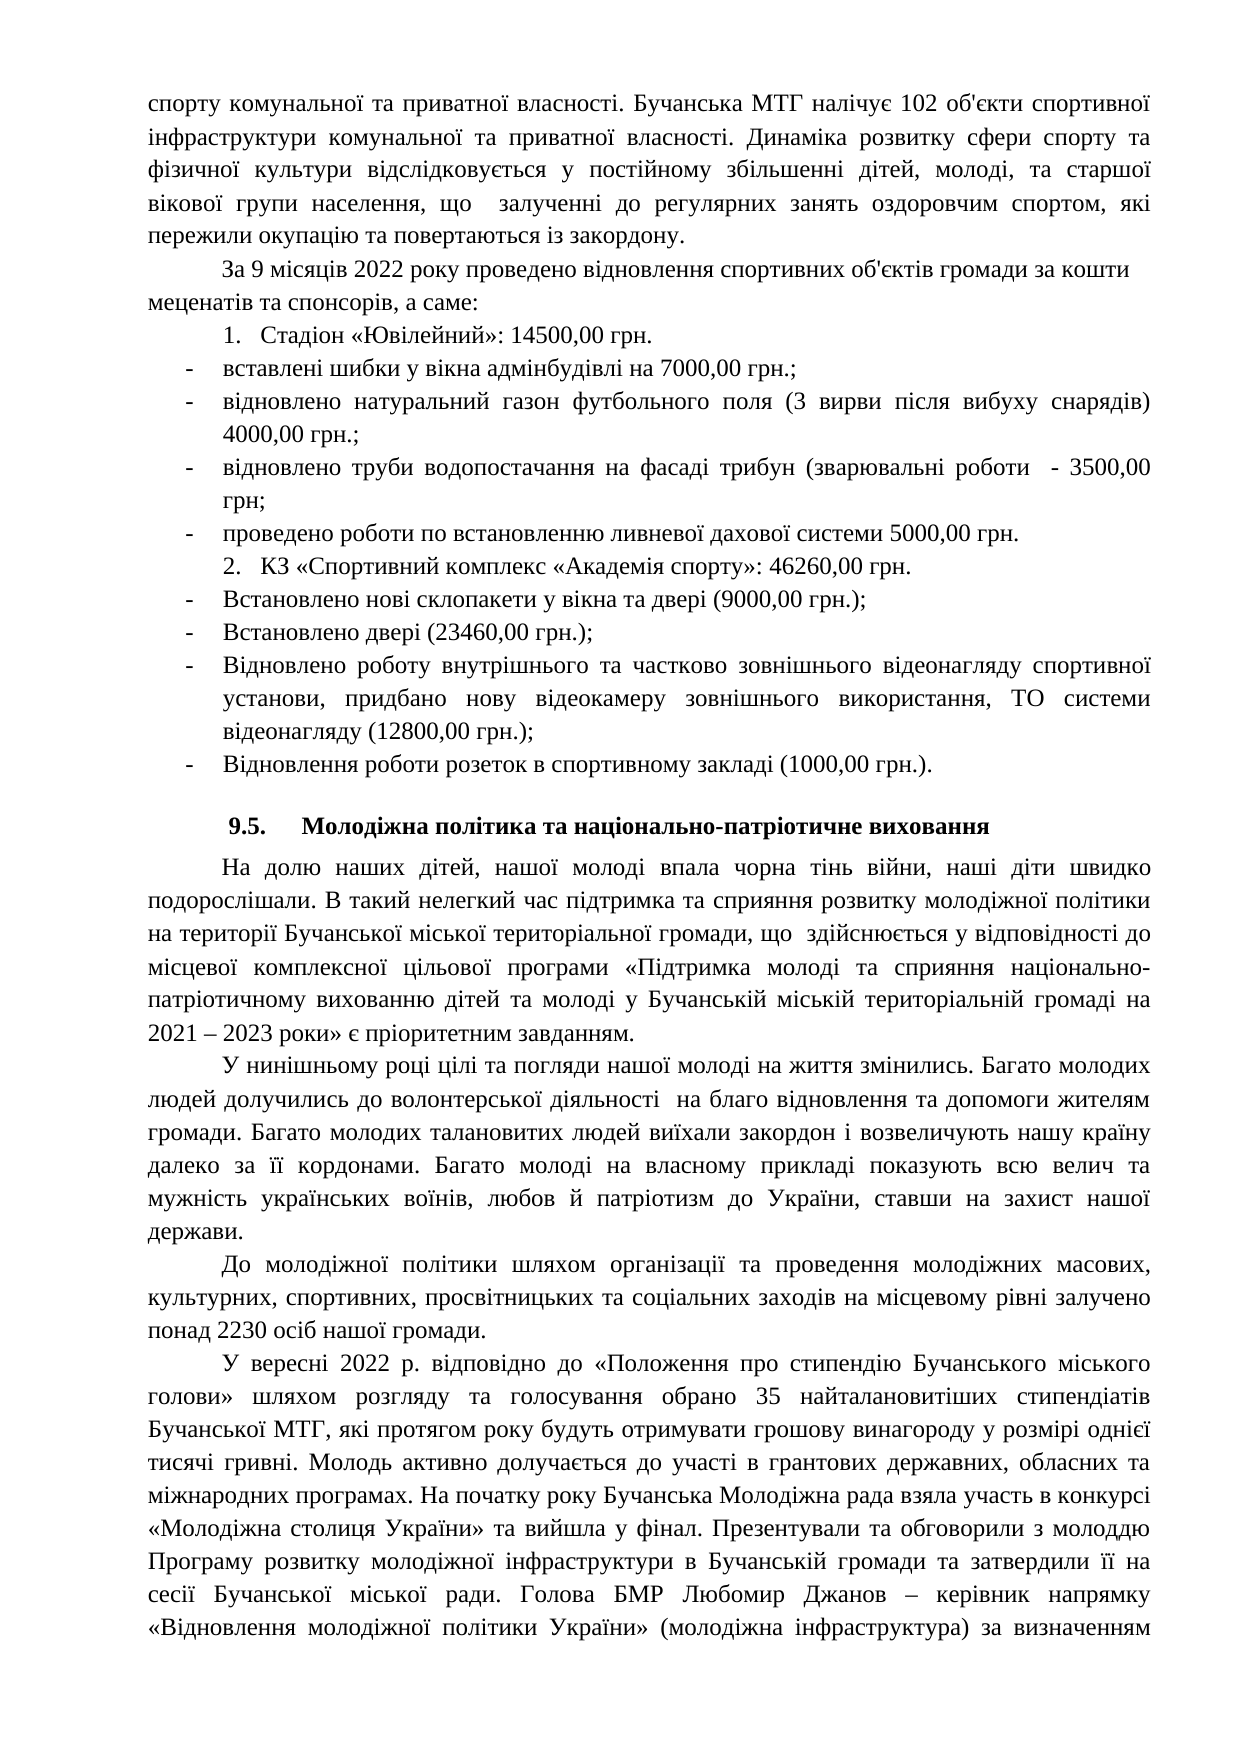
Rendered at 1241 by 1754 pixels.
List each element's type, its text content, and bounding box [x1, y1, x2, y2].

list Стадіон «Ювілейний»: 14500,00 грн. [223, 320, 1152, 348]
list Встановлено нові склопакети у вікна та двері (9000,00 грн.); [185, 584, 1152, 613]
list Відновлено роботу внутрішнього та частково зовнішнього відеонагляду спортивної установи, придбано нову відеокамеру зовнішнього використання, ТО системи відеонагляду (12800,00 грн.); [185, 650, 1152, 745]
list Відновлення роботи розеток в спортивному закладі (1000,00 грн.). [185, 749, 1152, 778]
list відновлено труби водопостачання на фасаді трибун (зварювальні роботи - 3500,00 грн; [185, 452, 1152, 513]
subtitle Молодіжна політика та національно-патріотичне виховання [228, 811, 1152, 840]
text У нинішньому році цілі та погляди нашої молоді на життя змінились. Багато молодих людей долучились до волонтерської діяльності на благо відновлення та допомоги жителям громади. Багато молодих талановитих людей виїхали закордон і возвеличують нашу країну далеко за її кордонами. Багато молоді на власному прикладі показують всю велич та мужність українських воїнів, любов й патріотизм до України, ставши на захист нашої держави. [148, 1051, 1152, 1244]
list вставлені шибки у вікна адмінбудівлі на 7000,00 грн.; [185, 353, 1152, 381]
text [148, 88, 1152, 249]
list відновлено натуральний газон футбольного поля (3 вирви після вибуху снарядів) 4000,00 грн.; [185, 386, 1152, 447]
list Встановлено двері (23460,00 грн.); [185, 617, 1152, 646]
text За 9 місяців 2022 року проведено відновлення спортивних об'єктів громади за кошти меценатів та спонсорів, а саме: [148, 254, 1152, 315]
text На долю наших дітей, нашої молоді впала чорна тінь війни, наші діти швидко подорослішали. В такий нелегкий час підтримка та сприяння розвитку молодіжної політики на території Бучанської міської територіальної громади, що здійснюється у відповідності до місцевої комплексної цільової програми «Підтримка молоді та сприяння національно-патріотичному вихованню дітей та молоді у Бучанській міській територіальній громаді на 2021 – 2023 роки» є пріоритетним завданням. [148, 852, 1152, 1046]
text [148, 1348, 1152, 1641]
text До молодіжної політики шляхом організації та проведення молодіжних масових, культурних, спортивних, просвітницьких та соціальних заходів на місцевому рівні залучено понад 2230 осіб нашої громади. [148, 1249, 1152, 1343]
list КЗ «Спортивний комплекс «Академія спорту»: 46260,00 грн. [223, 551, 1152, 579]
list проведено роботи по встановленню ливневої дахової системи 5000,00 грн. [185, 518, 1152, 547]
